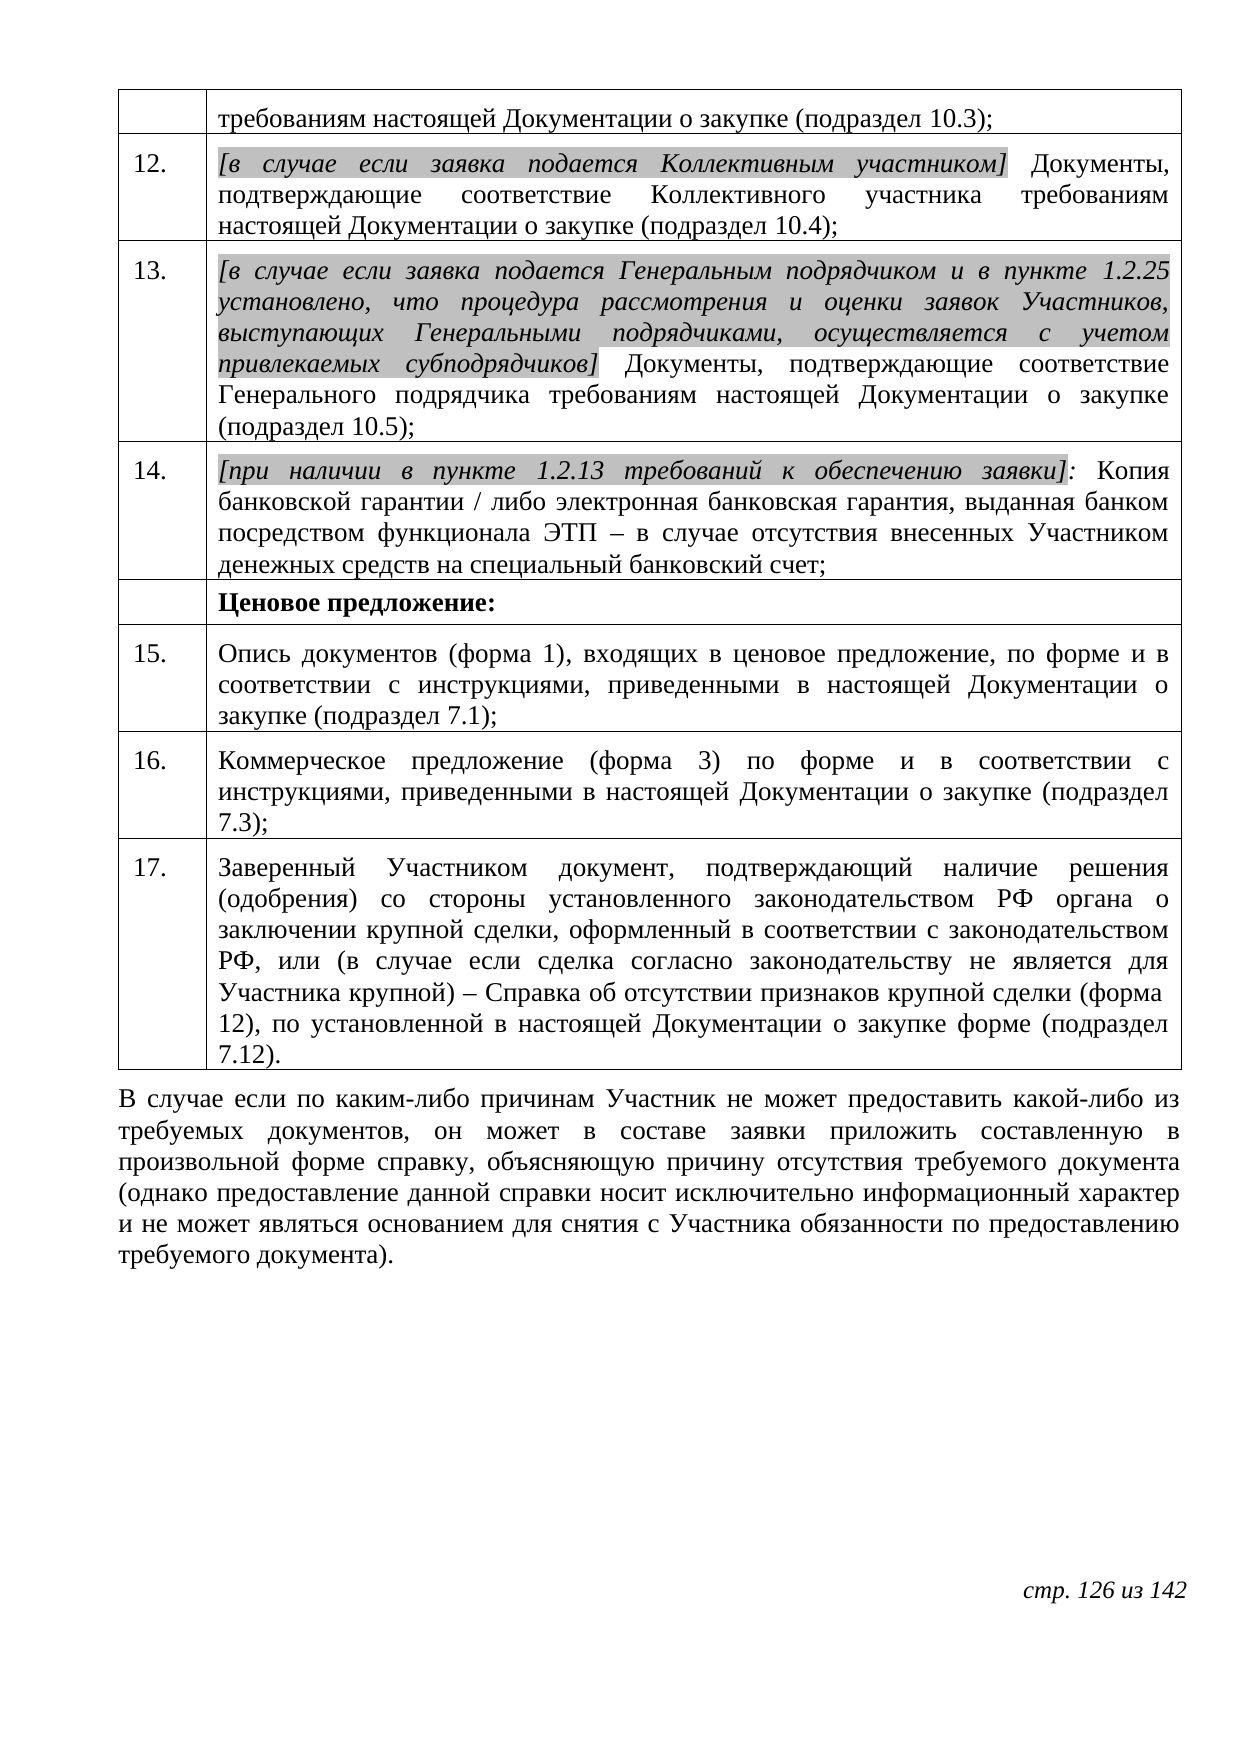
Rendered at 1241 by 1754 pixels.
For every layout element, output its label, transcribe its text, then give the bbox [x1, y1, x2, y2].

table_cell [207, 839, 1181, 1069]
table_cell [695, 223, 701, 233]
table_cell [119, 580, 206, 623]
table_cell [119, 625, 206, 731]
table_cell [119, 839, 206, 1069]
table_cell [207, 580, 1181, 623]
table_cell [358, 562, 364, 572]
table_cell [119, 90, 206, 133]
list В случае если по каким-либо причинам Участник не может предоставить какой-либо из требуемых документов, он может в составе заявки приложить составленную в произвольной форме справку, объясняющую причину отсутствия требуемого документа (однако предоставление данной справки носит исключительно информационный характер и не может являться основанием для снятия с Участника обязанности по предоставлению требуемого документа). [118, 1083, 1181, 1269]
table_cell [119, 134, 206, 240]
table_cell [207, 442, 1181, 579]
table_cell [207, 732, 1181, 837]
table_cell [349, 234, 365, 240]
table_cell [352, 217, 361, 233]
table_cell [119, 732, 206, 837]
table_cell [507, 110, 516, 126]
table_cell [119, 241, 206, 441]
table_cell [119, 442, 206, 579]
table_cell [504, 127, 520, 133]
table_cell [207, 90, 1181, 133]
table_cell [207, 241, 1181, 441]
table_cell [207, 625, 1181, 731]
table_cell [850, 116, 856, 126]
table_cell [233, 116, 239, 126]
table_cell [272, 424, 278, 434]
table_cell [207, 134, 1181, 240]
